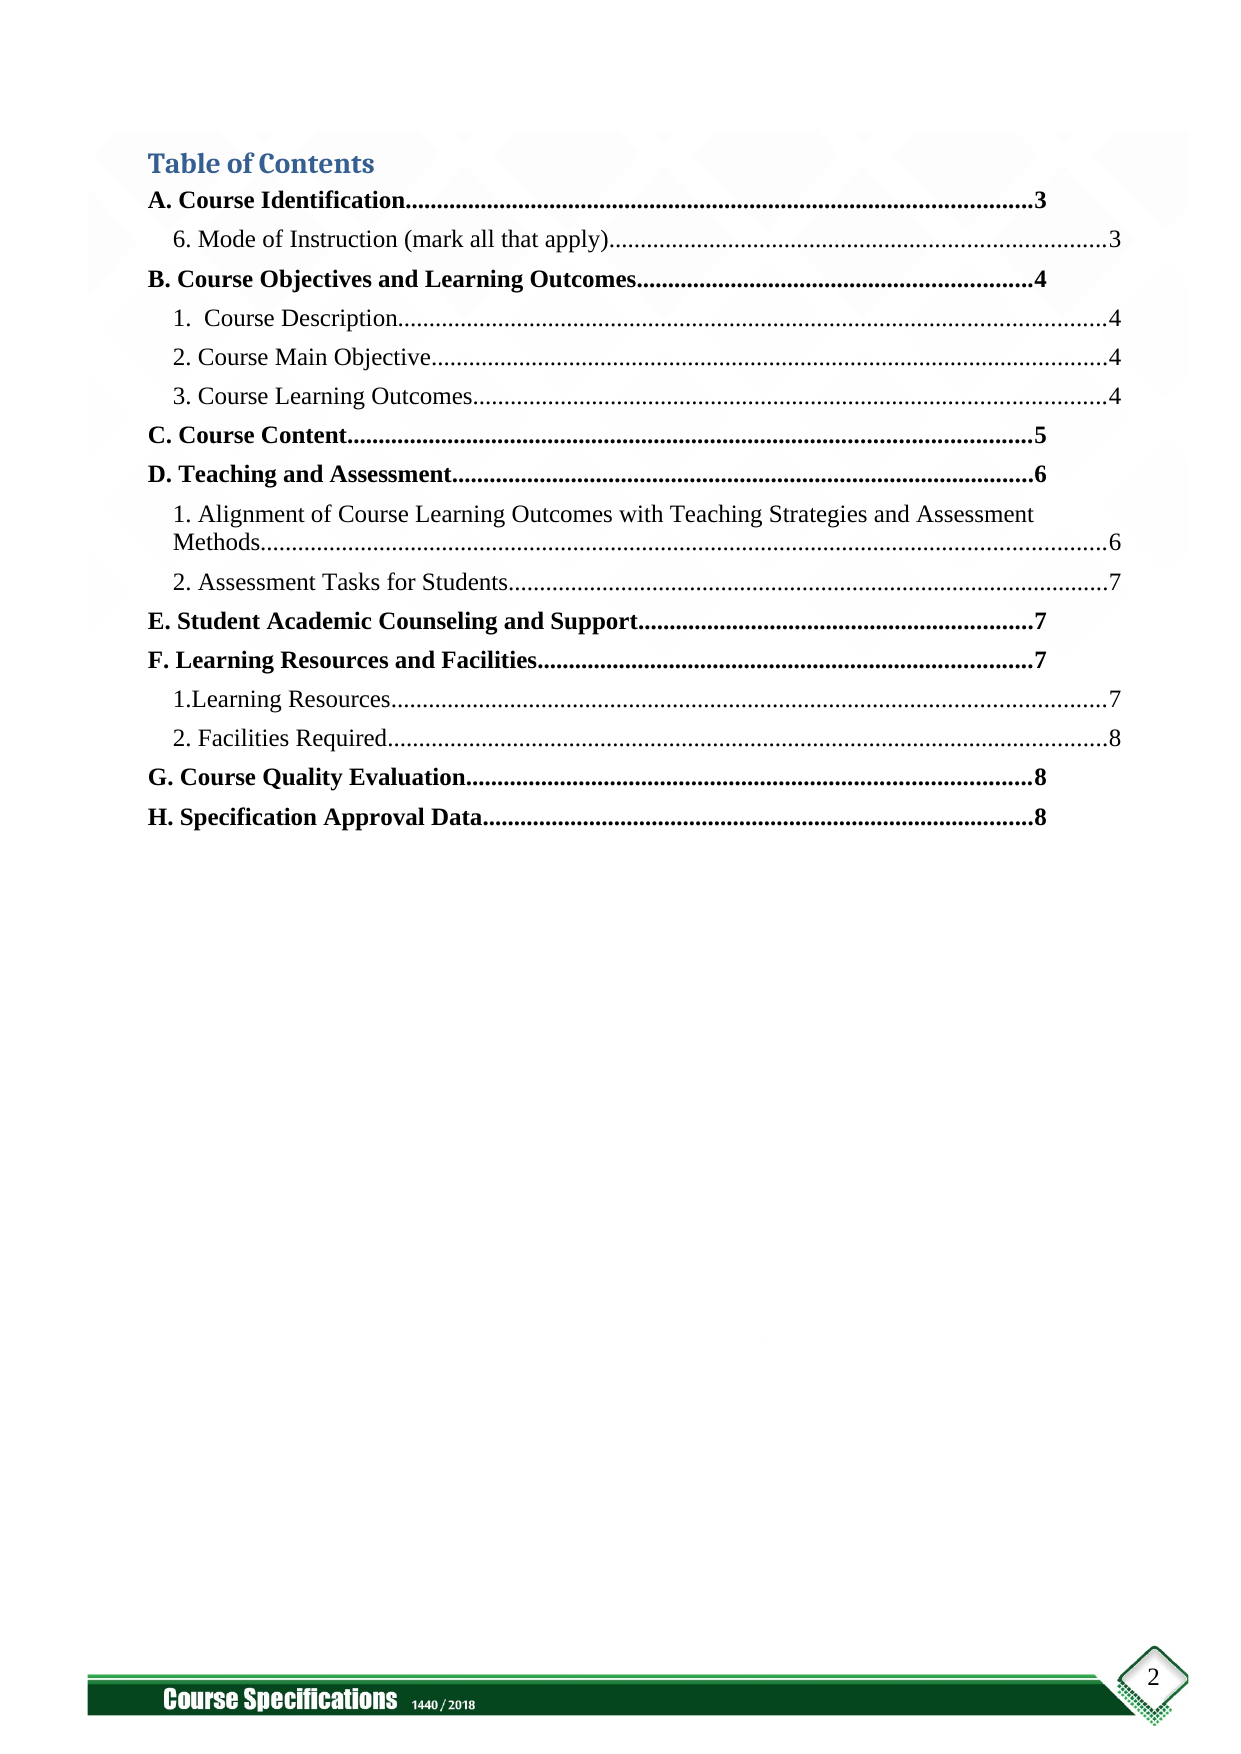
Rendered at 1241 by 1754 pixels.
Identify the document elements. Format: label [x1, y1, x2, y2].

picture [87, 131, 1189, 1726]
